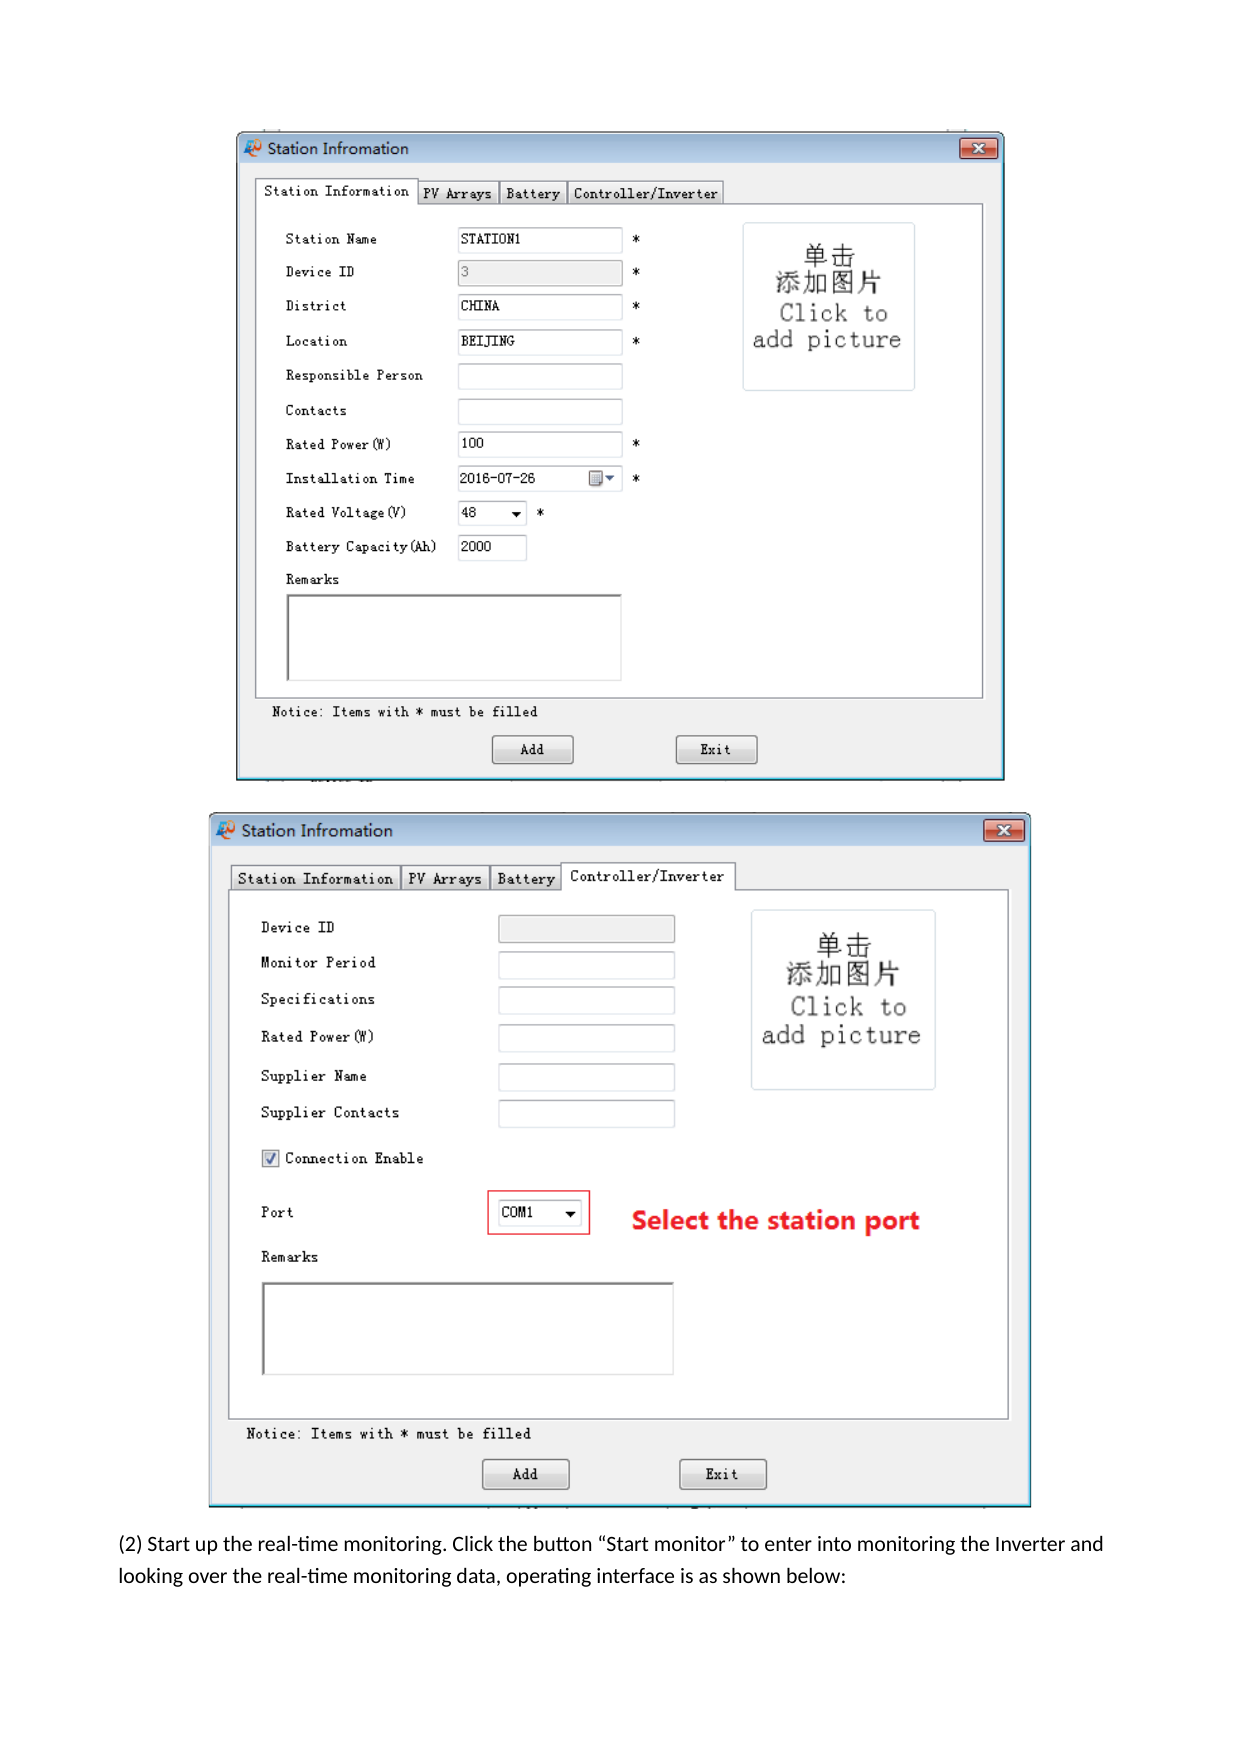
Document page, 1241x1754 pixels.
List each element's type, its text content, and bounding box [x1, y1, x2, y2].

text (2) Start up the real-time monitoring. Click the button “Start monitor” to enter into monitoring the Inverter and looking over the real-time monitoring data, operating interface is as shown below: [118, 1527, 1122, 1592]
picture [208, 812, 1032, 1509]
picture [235, 129, 1005, 782]
